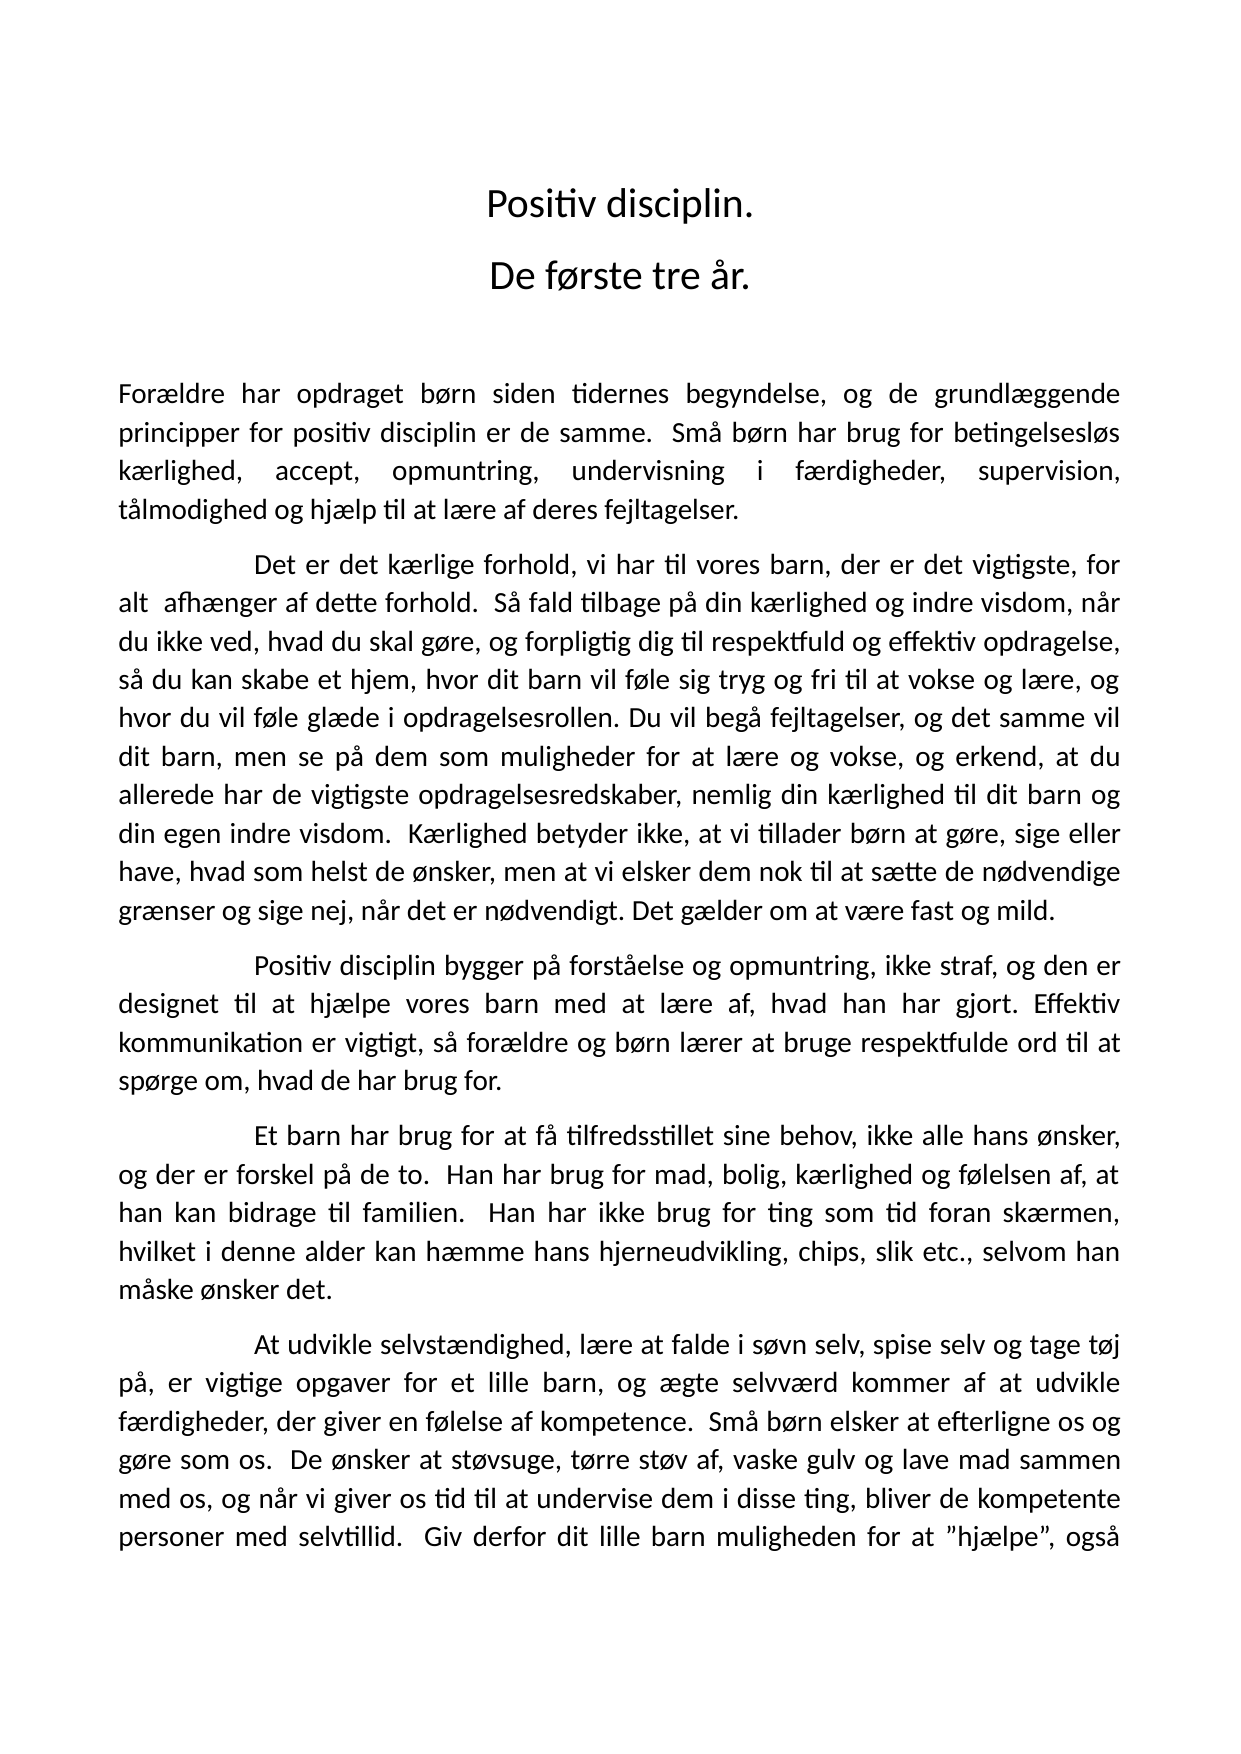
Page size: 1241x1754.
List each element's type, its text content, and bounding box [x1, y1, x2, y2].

text De første tre år. [118, 249, 1122, 299]
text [118, 1326, 1122, 1554]
text Det er det kærlige forhold, vi har til vores barn, der er det vigtigste, for alt afhænger af dette forhold. Så fald tilbage på din kærlighed og indre visdom, når du ikke ved, hvad du skal gøre, og forpligtig dig til respektfuld og effektiv opdragelse, så du kan skabe et hjem, hvor dit barn vil føle sig tryg og fri til at vokse og lære, og hvor du vil føle glæde i opdragelsesrollen. Du vil begå fejltagelser, og det samme vil dit barn, men se på dem som muligheder for at lære og vokse, og erkend, at du allerede har de vigtigste opdragelsesredskaber, nemlig din kærlighed til dit barn og din egen indre visdom. Kærlighed betyder ikke, at vi tillader børn at gøre, sige eller have, hvad som helst de ønsker, men at vi elsker dem nok til at sætte de nødvendige grænser og sige nej, når det er nødvendigt. Det gælder om at være fast og mild. [118, 546, 1122, 927]
text Positiv disciplin bygger på forståelse og opmuntring, ikke straf, og den er designet til at hjælpe vores barn med at lære af, hvad han har gjort. Effektiv kommunikation er vigtigt, så forældre og børn lærer at bruge respektfulde ord til at spørge om, hvad de har brug for. [118, 947, 1122, 1098]
text Forældre har opdraget børn siden tidernes begyndelse, og de grundlæggende principper for positiv disciplin er de samme. Små børn har brug for betingelsesløs kærlighed, accept, opmuntring, undervisning i færdigheder, supervision, tålmodighed og hjælp til at lære af deres fejltagelser. [118, 375, 1122, 526]
text Positiv disciplin. [118, 177, 1122, 228]
text Et barn har brug for at få tilfredsstillet sine behov, ikke alle hans ønsker, og der er forskel på de to. Han har brug for mad, bolig, kærlighed og følelsen af, at han kan bidrage til familien. Han har ikke brug for ting som tid foran skærmen, hvilket i denne alder kan hæmme hans hjerneudvikling, chips, slik etc., selvom han måske ønsker det. [118, 1117, 1122, 1307]
